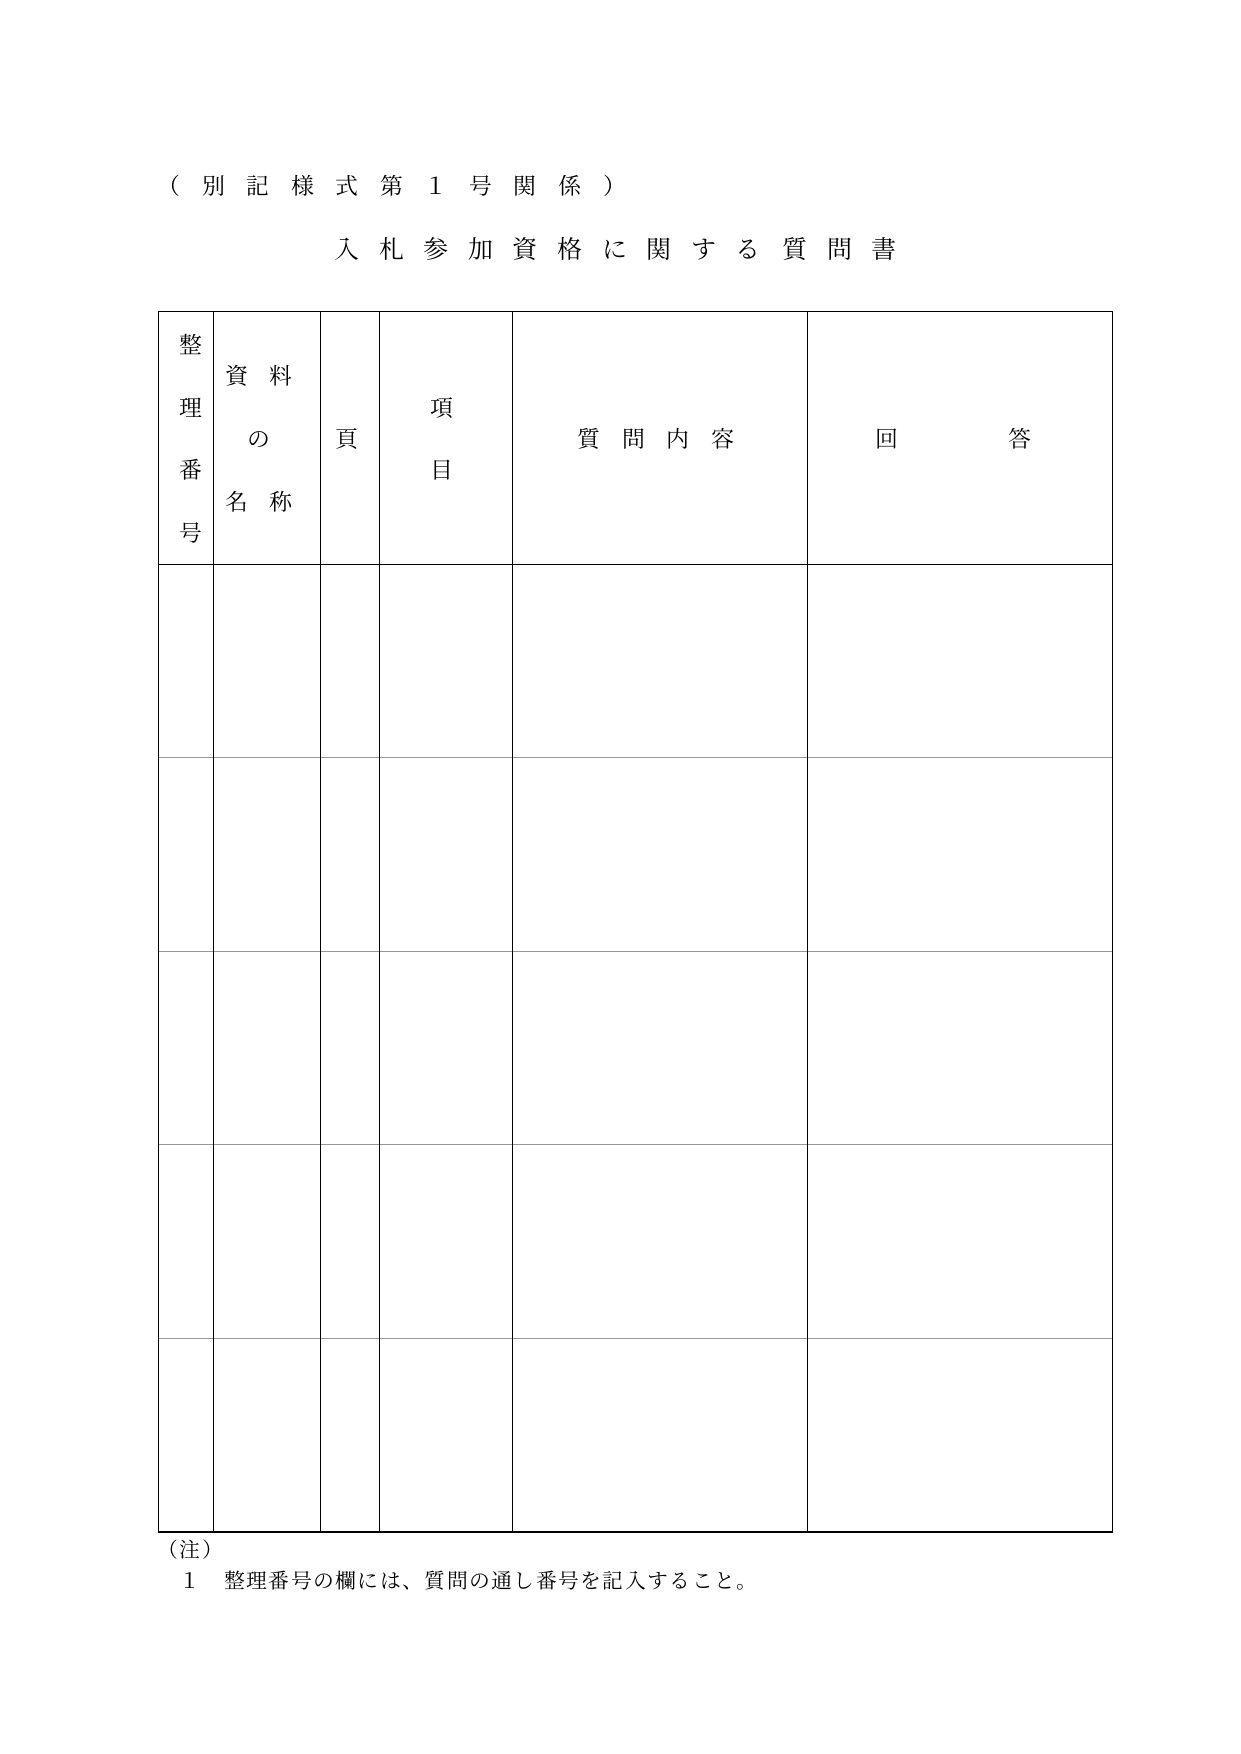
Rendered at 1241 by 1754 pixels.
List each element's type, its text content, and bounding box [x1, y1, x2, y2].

table_cell [214, 1145, 320, 1338]
table_cell [214, 758, 320, 951]
table_header 資料の 名称 [214, 312, 320, 563]
table_cell [321, 1339, 379, 1531]
table_cell [513, 758, 807, 951]
table_cell [380, 1339, 512, 1531]
table_header 整理番号 [159, 312, 213, 563]
table_cell [321, 952, 379, 1144]
text 入札参加資格に関する質問書 [157, 216, 1093, 279]
table_cell [808, 1145, 1112, 1338]
table_cell [513, 1145, 807, 1338]
table_header 頁 [321, 312, 379, 563]
table_cell [808, 952, 1112, 1144]
text （別記様式第１号関係） [157, 153, 1093, 216]
table_cell [808, 565, 1112, 757]
table_header 質問内容 [513, 312, 807, 563]
table_cell [808, 1339, 1112, 1531]
table_cell [214, 1339, 320, 1531]
table_cell [159, 952, 213, 1144]
table_cell [513, 1339, 807, 1531]
table_cell [513, 565, 807, 757]
table_cell [159, 1339, 213, 1531]
table_header 回 答 [808, 312, 1112, 563]
table_cell [380, 758, 512, 951]
text （注） [157, 1532, 1093, 1564]
table_cell [380, 565, 512, 757]
table_cell [321, 1145, 379, 1338]
text １ 整理番号の欄には、質問の通し番号を記入すること。 [157, 1564, 1093, 1595]
table_header 項 目 [380, 312, 512, 563]
table_cell [380, 1145, 512, 1338]
table_cell [159, 1145, 213, 1338]
table_cell [321, 758, 379, 951]
table_cell [159, 758, 213, 951]
table_cell [214, 565, 320, 757]
table_cell [321, 565, 379, 757]
table_cell [380, 952, 512, 1144]
table_cell [513, 952, 807, 1144]
table_cell [214, 952, 320, 1144]
table_cell [159, 565, 213, 757]
table_cell [808, 758, 1112, 951]
